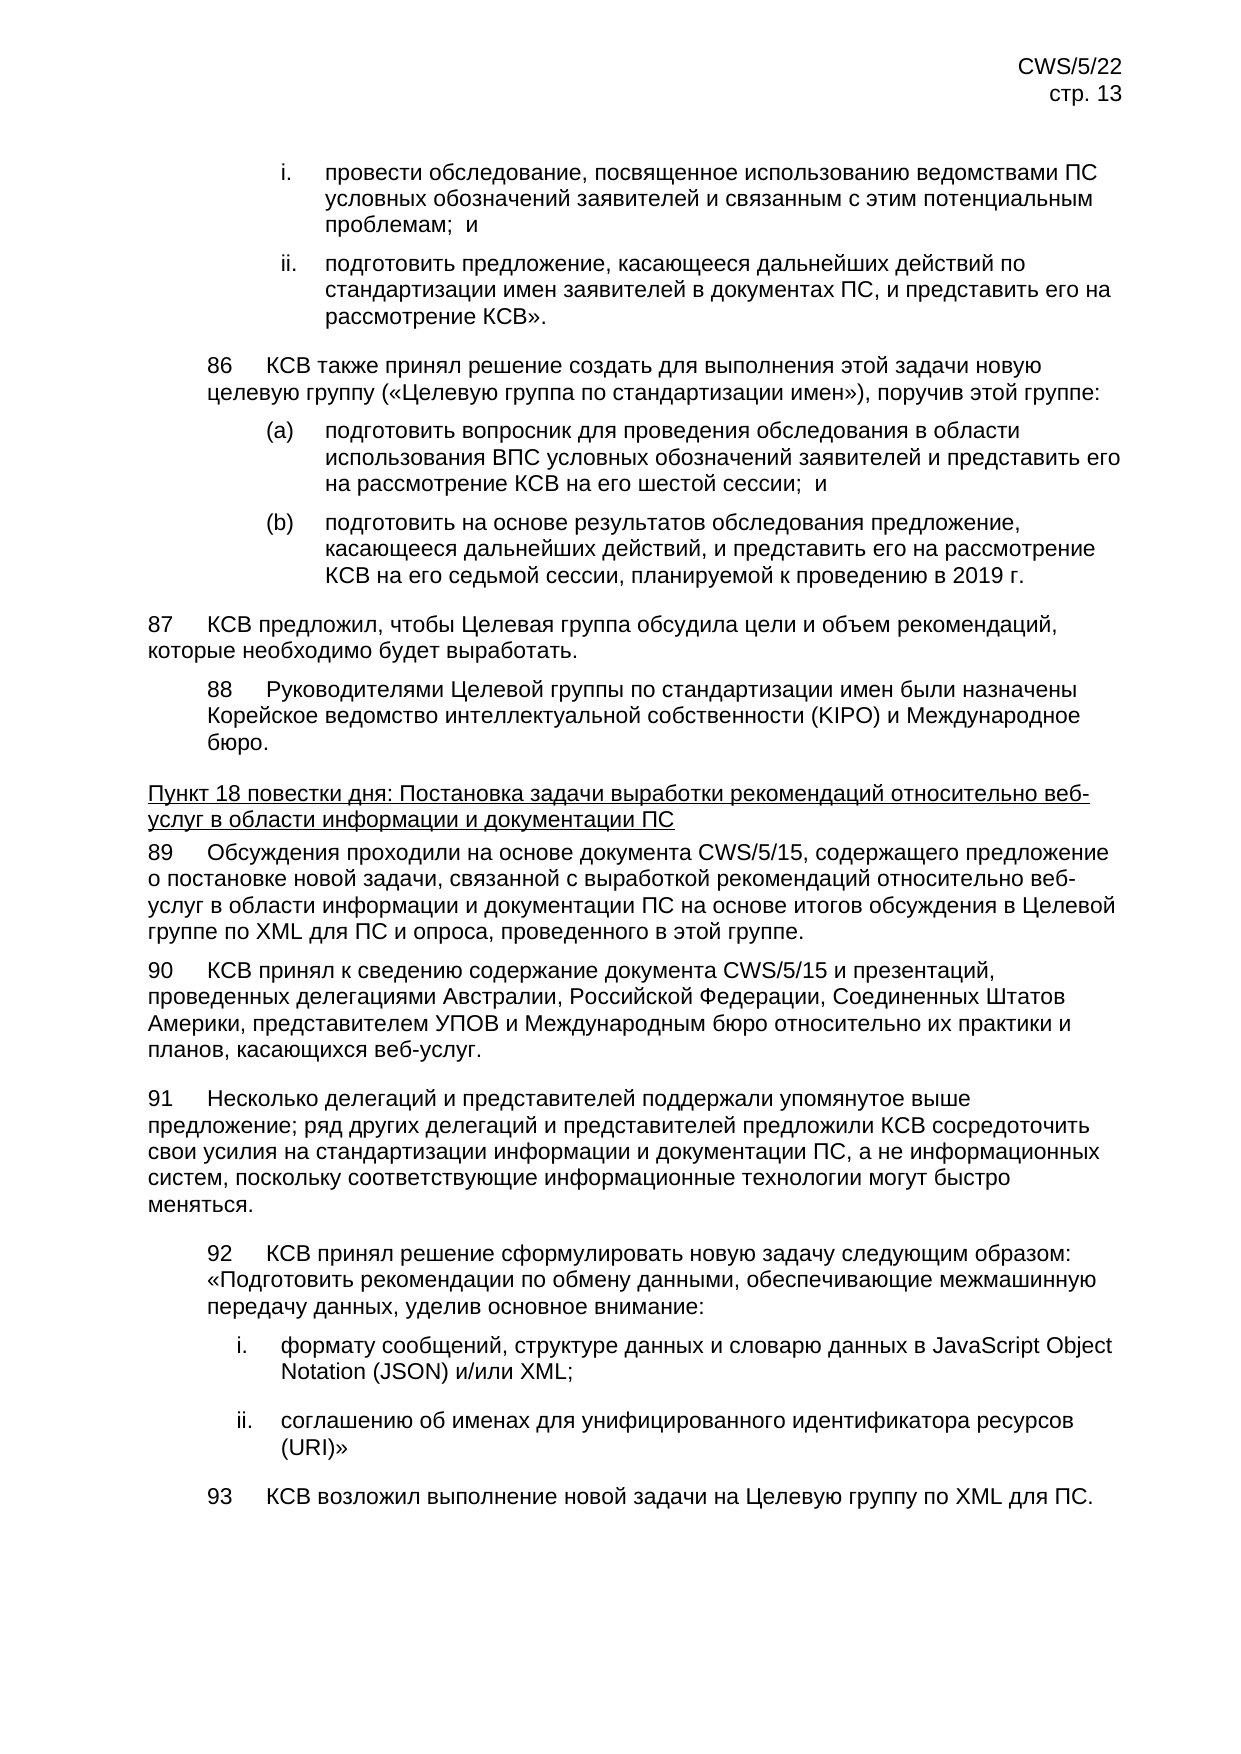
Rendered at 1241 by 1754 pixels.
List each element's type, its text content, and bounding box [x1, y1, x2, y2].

list КСВ также принял решение создать для выполнения этой задачи новую целевую группу («Целевую группа по стандартизации имен»), поручив этой группе: [207, 352, 1122, 405]
list Обсуждения проходили на основе документа CWS/5/15, содержащего предложение о постановке новой задачи, связанной с выработкой рекомендаций относительно веб-услуг в области информации и документации ПС на основе итогов обсуждения в Целевой группе по XML для ПС и опроса, проведенного в этой группе. [148, 839, 1122, 944]
list формату сообщений, структуре данных и словарю данных в JavaScript Object Notation (JSON) и/или XML; [236, 1332, 1122, 1384]
list КСВ предложил, чтобы Целевая группа обсудила цели и объем рекомендаций, которые необходимо будет выработать. [148, 611, 1122, 663]
list подготовить вопросник для проведения обследования в области использования ВПС условных обозначений заявителей и представить его на рассмотрение КСВ на его шестой сессии; и [266, 417, 1122, 496]
list провести обследование, посвященное использованию ведомствами ПС условных обозначений заявителей и связанным с этим потенциальным проблемам; и [281, 158, 1122, 238]
list подготовить на основе результатов обследования предложение, касающееся дальнейших действий, и представить его на рассмотрение КСВ на его седьмой сессии, планируемой к проведению в 2019 г. [266, 509, 1122, 588]
list Несколько делегаций и представителей поддержали упомянутое выше предложение; ряд других делегаций и представителей предложили КСВ сосредоточить свои усилия на стандартизации информации и документации ПС, а не информационных систем, поскольку соответствующие информационные технологии могут быстро меняться. [148, 1085, 1122, 1217]
list КСВ возложил выполнение новой задачи на Целевую группу по XML для ПС. [207, 1483, 1122, 1509]
list КСВ принял к сведению содержание документа CWS/5/15 и презентаций, проведенных делегациями Австралии, Российской Федерации, Соединенных Штатов Америки, представителем УПОВ и Международным бюро относительно их практики и планов, касающихся веб-услуг. [148, 957, 1122, 1062]
list Руководителями Целевой группы по стандартизации имен были назначены Корейское ведомство интеллектуальной собственности (KIPO) и Международное бюро. [207, 676, 1122, 755]
list соглашению об именах для унифицированного идентификатора ресурсов (URI)» [236, 1407, 1122, 1460]
list подготовить предложение, касающееся дальнейших действий по стандартизации имен заявителей в документах ПС, и представить его на рассмотрение КСВ». [281, 250, 1122, 329]
list КСВ принял решение сформулировать новую задачу следующим образом: «Подготовить рекомендации по обмену данными, обеспечивающие межмашинную передачу данных, уделив основное внимание: [207, 1240, 1122, 1319]
subtitle Пункт 18 повестки дня: Постановка задачи выработки рекомендаций относительно веб-услуг в области информации и документации ПС [148, 780, 1122, 833]
